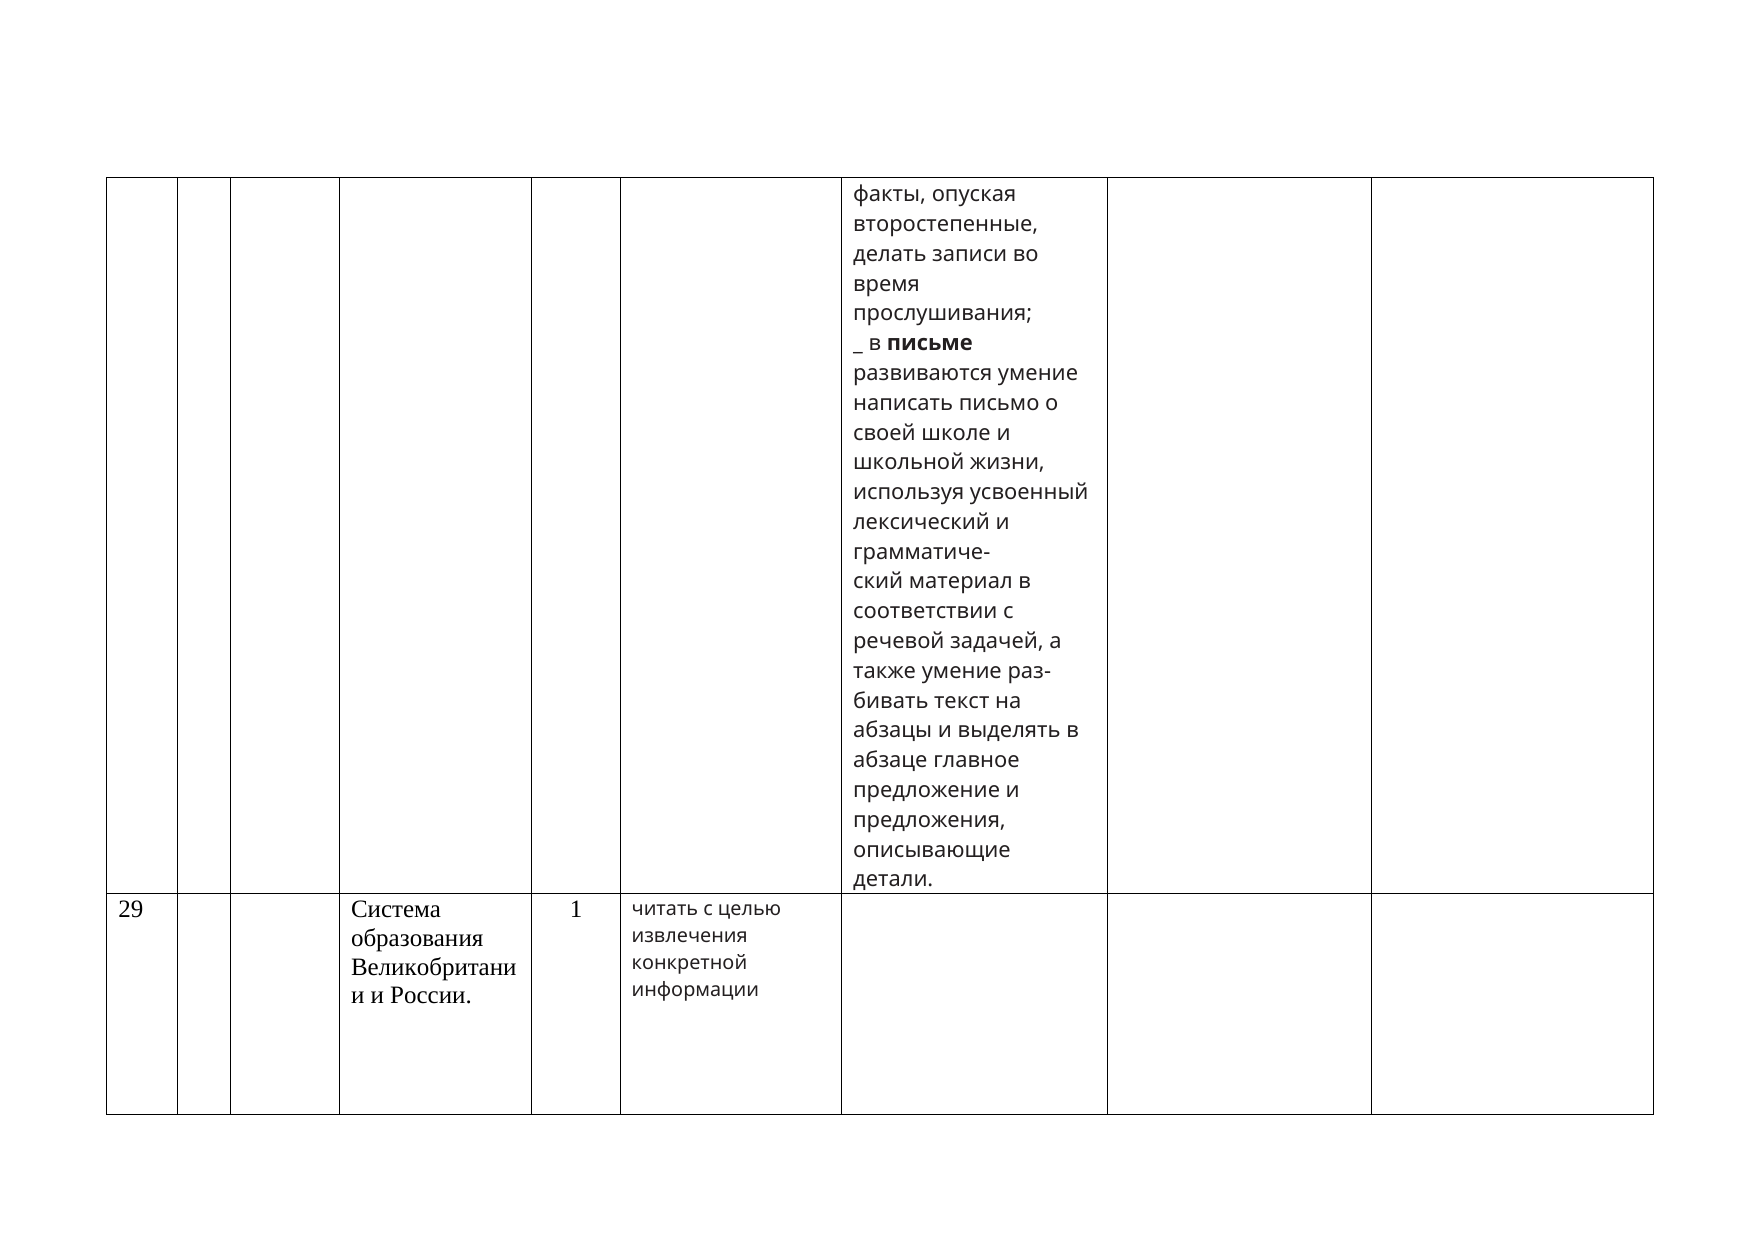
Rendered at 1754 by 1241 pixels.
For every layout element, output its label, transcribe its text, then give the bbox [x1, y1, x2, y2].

table_cell читать с целью извлечения конкретной информации [621, 894, 841, 1114]
table_cell [842, 894, 1107, 1114]
table_cell 1 [532, 894, 620, 1114]
table_cell [621, 178, 841, 893]
table_cell [178, 894, 230, 1114]
table_cell [1372, 894, 1653, 1114]
table_cell [231, 894, 339, 1114]
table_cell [1108, 178, 1371, 893]
table_cell [532, 178, 620, 893]
table_cell 29 [107, 894, 177, 1114]
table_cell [340, 178, 531, 893]
table_cell [178, 178, 230, 893]
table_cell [842, 178, 1107, 893]
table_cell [340, 894, 531, 1114]
table_cell [107, 178, 177, 893]
table_cell [1108, 894, 1371, 1114]
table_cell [1372, 178, 1653, 893]
table_cell [231, 178, 339, 893]
